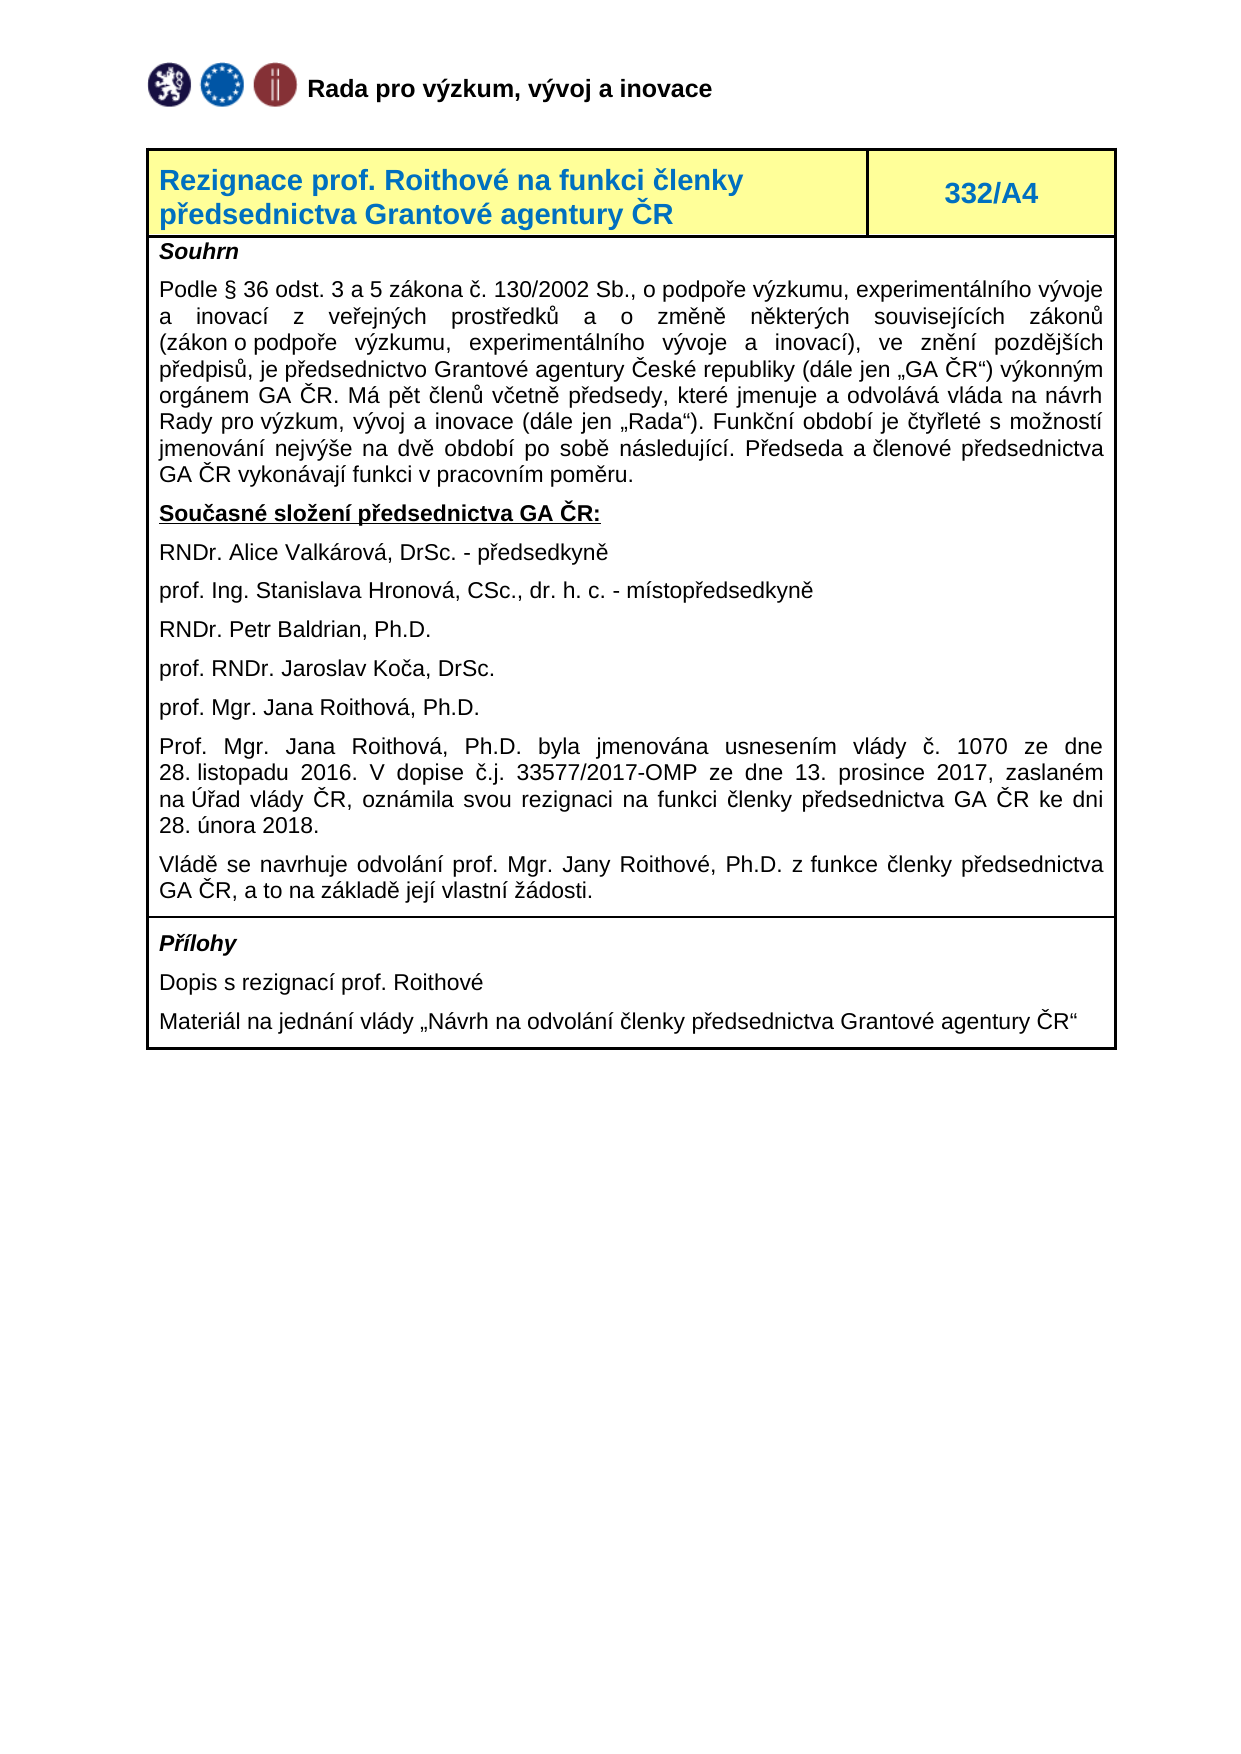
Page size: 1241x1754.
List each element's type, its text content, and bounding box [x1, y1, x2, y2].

picture [147, 62, 298, 108]
table_cell Přílohy Dopis s rezignací prof. Roithové Materiál na jednání vlády „Návrh na odvolání členky předsednictva Grantové agentury ČR“ [149, 918, 1114, 1047]
table_cell Souhrn Podle § 36 odst. 3 a 5 zákona č. 130/2002 Sb., o podpoře výzkumu, experimentálního vývoje a inovací z veřejných prostředků a o změně některých souvisejících zákonů (zákon o podpoře výzkumu, experimentálního vývoje a inovací), ve znění pozdějších předpisů, je předsednictvo Grantové agentury České republiky (dále jen „GA ČR“) výkonným orgánem GA ČR. Má pět členů včetně předsedy, které jmenuje a odvolává vláda na návrh Rady pro výzkum, vývoj a inovace (dále jen „Rada“). Funkční období je čtyřleté s možností jmenování nejvýše na dvě období po sobě následující. Předseda a členové předsednictva GA ČR vykonávají funkci v pracovním poměru. Současné složení předsednictva GA ČR: RNDr. Alice Valkárová, DrSc. - předsedkyně prof. Ing. Stanislava Hronová, CSc., dr. h. c. - místopředsedkyně RNDr. Petr Baldrian, Ph.D. prof. RNDr. Jaroslav Koča, DrSc. prof. Mgr. Jana Roithová, Ph.D. Prof. Mgr. Jana Roithová, Ph.D. byla jmenována usnesením vlády č. 1070 ze dne 28. listopadu 2016. V dopise č.j. 33577/2017-OMP ze dne 13. prosince 2017, zaslaném na Úřad vlády ČR, oznámila svou rezignaci na funkci členky předsednictva GA ČR ke dni 28. února 2018. Vládě se navrhuje odvolání prof. Mgr. Jany Roithové, Ph.D. z funkce členky předsednictva GA ČR, a to na základě její vlastní žádosti. [149, 238, 1114, 916]
table_header 332/A4 [869, 151, 1114, 234]
table_header Rezignace prof. Roithové na funkci členky předsednictva Grantové agentury ČR [149, 151, 866, 234]
